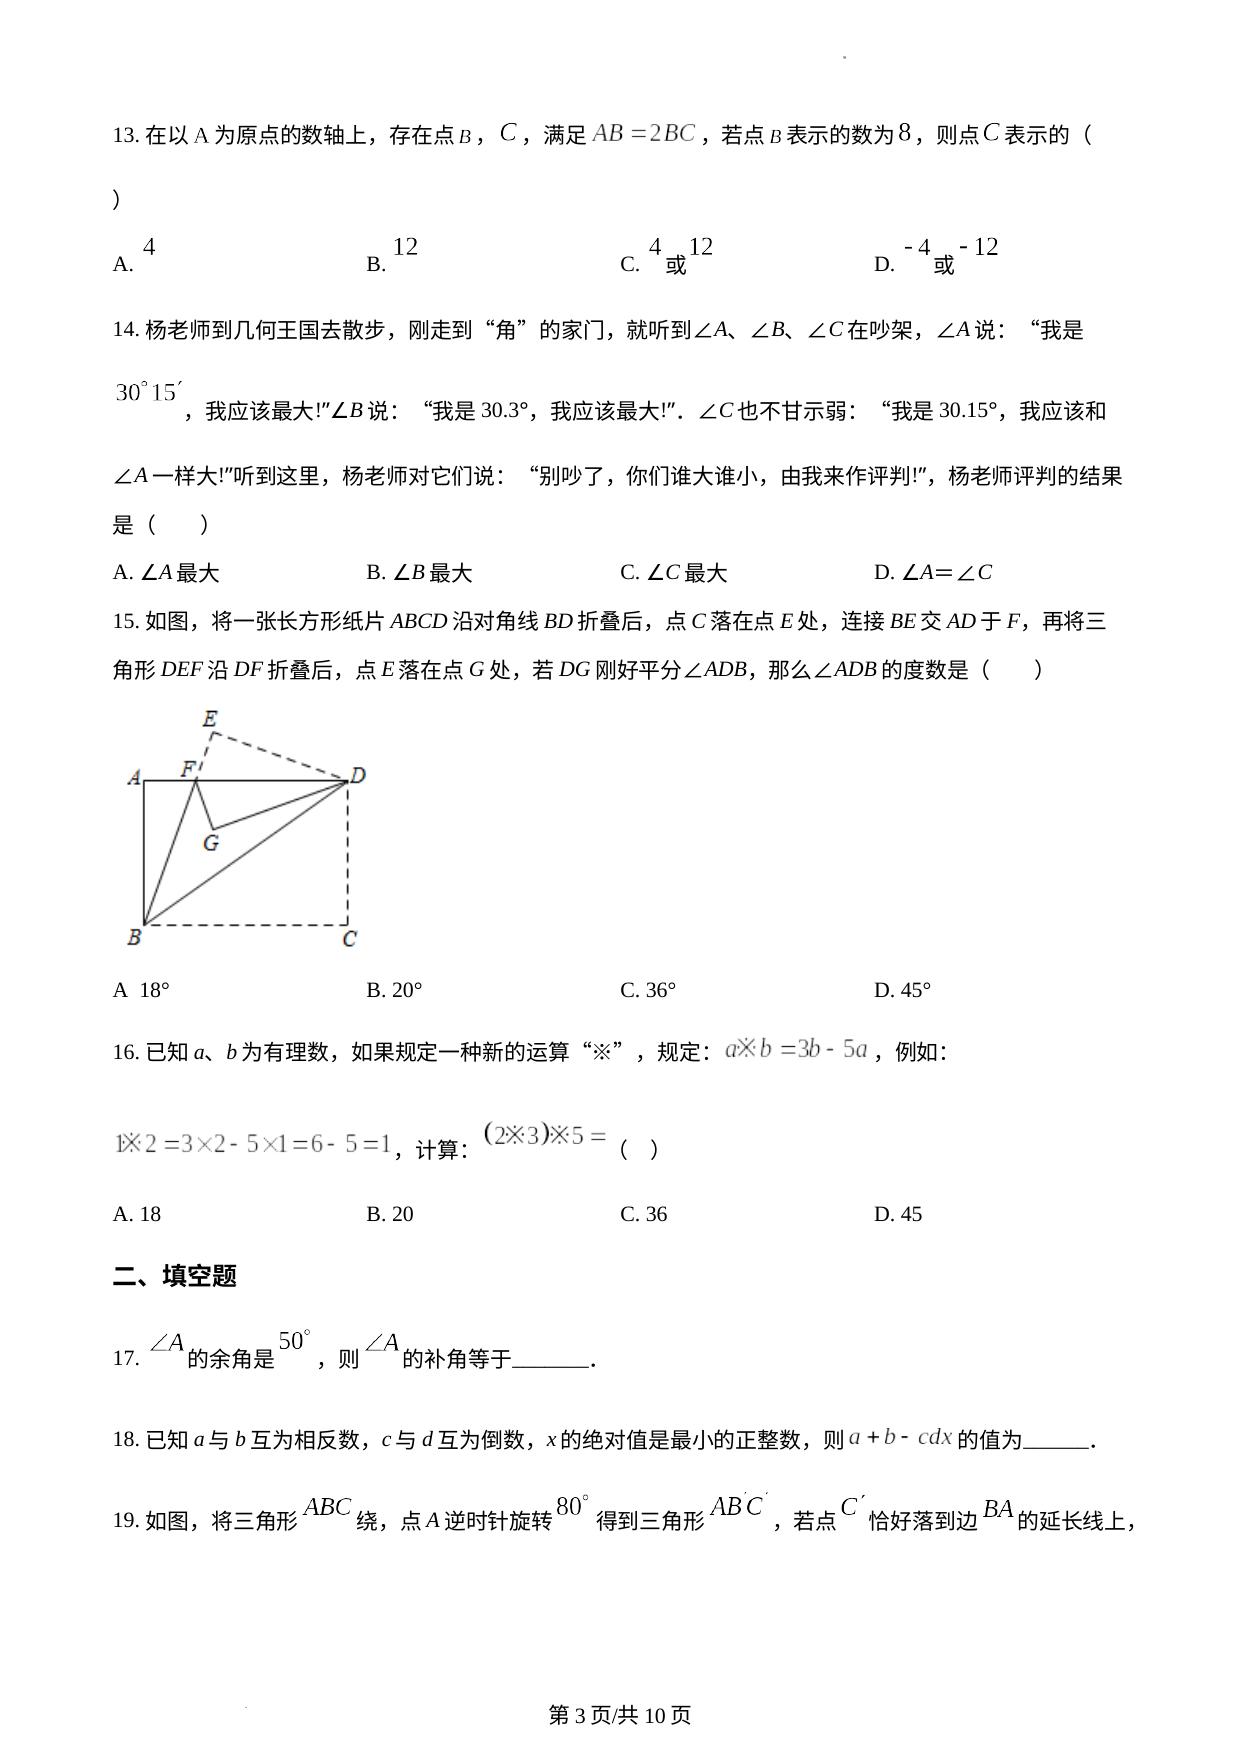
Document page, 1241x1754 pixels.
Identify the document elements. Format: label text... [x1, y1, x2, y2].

text A. ∠A最大 B. ∠B最大 C. ∠C最大 D. ∠A＝∠C [112, 556, 1128, 588]
text 16. 已知a、b为有理数，如果规定一种新的运算“※”，规定：，例如：，计算：（ ） [112, 1019, 1128, 1181]
text 15. 如图，将一张长方形纸片ABCD沿对角线BD折叠后，点C落在点E处，连接BE交AD于F，再将三角形DEF沿DF折叠后，点E落在点G处，若DG刚好平分∠ADB，那么∠ADB的度数是（ ） [112, 604, 1128, 685]
text A 18° B. 20° C. 36° D. 45° [112, 974, 1128, 1006]
text A. B. C. 或 D. 或 [112, 231, 1128, 296]
text 13. 在以为原点的数轴上，存在点，，满足，若点表示的数为，则点表示的（ ） [112, 102, 1128, 216]
text 14. 杨老师到几何王国去散步，刚走到“角”的家门，就听到∠A、∠B、∠C在吵架，∠A说：“我是，我应该最大!”∠B说：“我是30.3°，我应该最大!”．∠C也不甘示弱：“我是30.15°，我应该和∠A一样大!”听到这里，杨老师对它们说：“别吵了，你们谁大谁小，由我来作评判!”，杨老师评判的结果是（ ） [112, 312, 1128, 540]
picture [112, 701, 377, 953]
text 二、填空题 [112, 1242, 1128, 1307]
text 17. 的余角是，则的补角等于_______． [112, 1325, 1128, 1390]
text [112, 1487, 1128, 1552]
text 18. 已知a与b互为相反数，c与d互为倒数，x的绝对值是最小的正整数，则的值为______． [112, 1406, 1128, 1471]
text A. 18 B. 20 C. 36 D. 45 [112, 1197, 1128, 1229]
